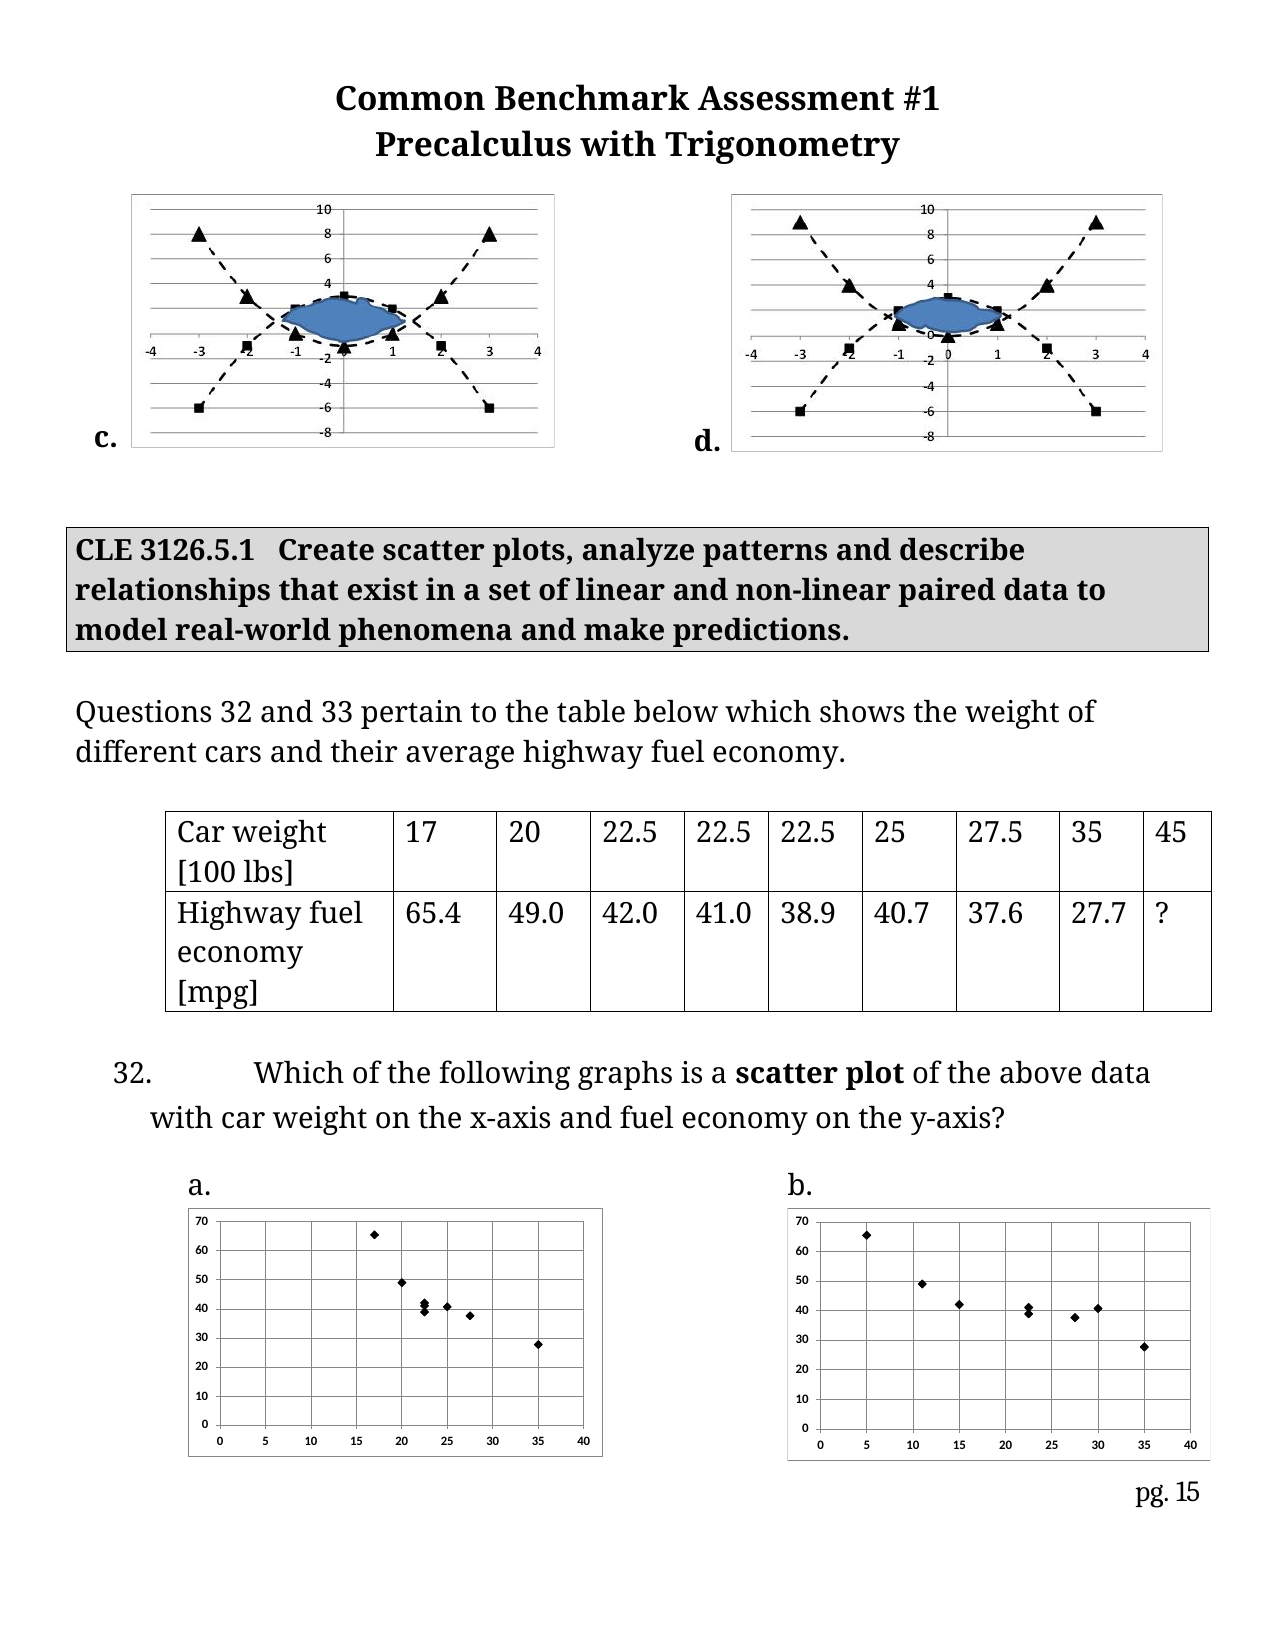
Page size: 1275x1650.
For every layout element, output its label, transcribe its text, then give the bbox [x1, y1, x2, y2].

table_cell 27.7 [1060, 892, 1143, 1011]
table_header 25 [863, 812, 956, 891]
table_header 17 [394, 812, 496, 891]
table_cell 37.6 [957, 892, 1059, 1011]
table_cell Highway fuel economy [mpg] [166, 892, 393, 1011]
table_cell 65.4 [394, 892, 496, 1011]
table_header 22.5 [685, 812, 768, 891]
table_header 35 [1060, 812, 1143, 891]
picture [731, 194, 1163, 452]
table_header 45 [1144, 812, 1211, 891]
table_cell 38.9 [769, 892, 862, 1011]
picture [131, 194, 555, 448]
text Questions 32 and 33 pertain to the table below which shows the weight of different cars and their average highway fuel economy. [75, 692, 1200, 771]
table_header 22.5 [769, 812, 862, 891]
table_header 22.5 [591, 812, 684, 891]
table_header 20 [497, 812, 590, 891]
table_cell 40.7 [863, 892, 956, 1011]
list Which of the following graphs is a scatter plot of the above data with car weight on the x-axis and fuel economy on the y-axis? [112, 1052, 1200, 1137]
table_header 27.5 [957, 812, 1059, 891]
text CLE 3126.5.1 Create scatter plots, analyze patterns and describe relationships that exist in a set of linear and non-linear paired data to model real-world phenomena and make predictions. [67, 528, 1208, 651]
table_cell ? [1144, 892, 1211, 1011]
table_cell 42.0 [591, 892, 684, 1011]
table_cell 41.0 [685, 892, 768, 1011]
table_cell 49.0 [497, 892, 590, 1011]
table_header Car weight [100 lbs] [166, 812, 393, 891]
